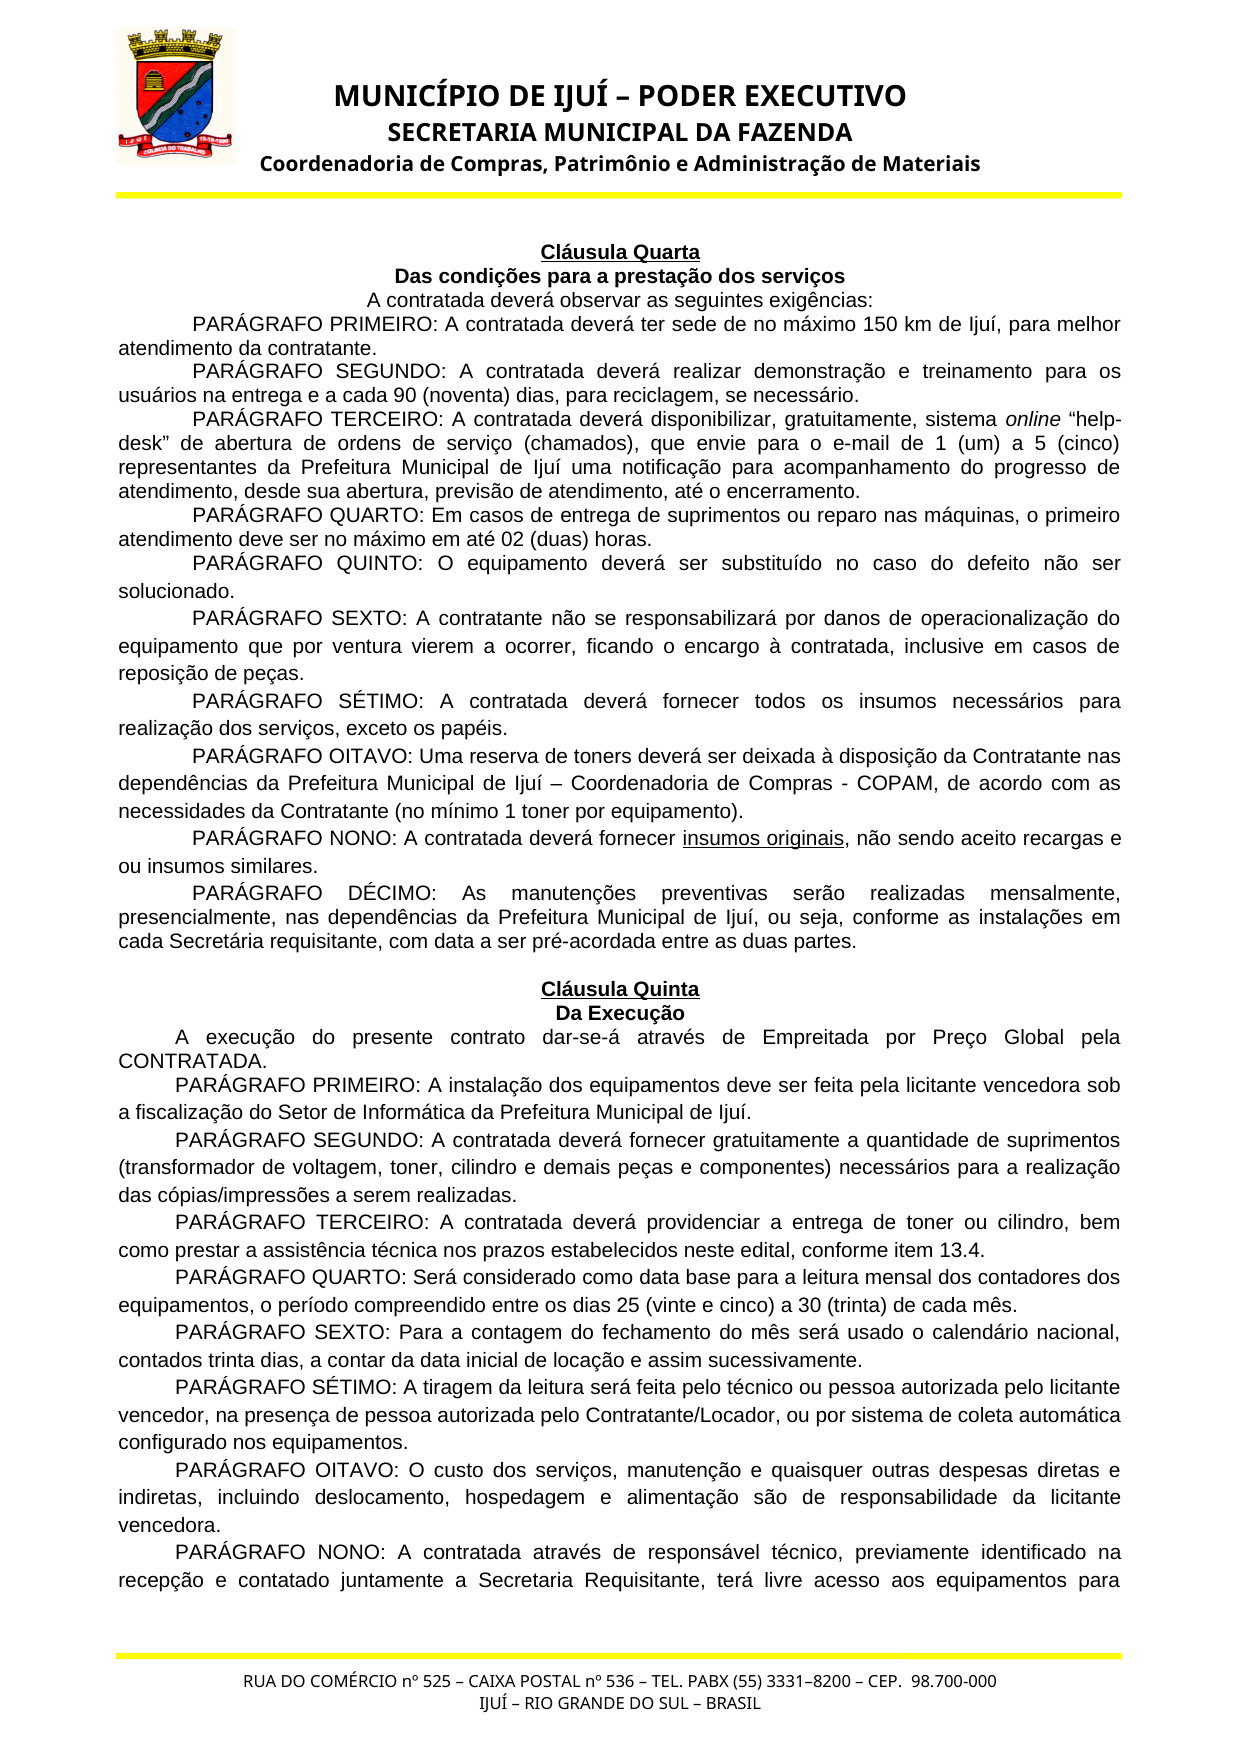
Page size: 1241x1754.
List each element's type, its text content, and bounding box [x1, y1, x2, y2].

picture [116, 28, 237, 164]
text Cláusula Quarta [118, 239, 1122, 263]
text A contratada deverá observar as seguintes exigências: [118, 287, 1122, 311]
text PARÁGRAFO SEGUNDO: A contratada deverá realizar demonstração e treinamento para os usuários na entrega e a cada 90 (noventa) dias, para reciclagem, se necessário. [118, 359, 1122, 407]
text Das condições para a prestação dos serviços [118, 263, 1122, 287]
text PARÁGRAFO SÉTIMO: A tiragem da leitura será feita pelo técnico ou pessoa autorizada pelo licitante vencedor, na presença de pessoa autorizada pelo Contratante/Locador, ou por sistema de coleta automática configurado nos equipamentos. [118, 1375, 1122, 1454]
text Da Execução [118, 1001, 1122, 1025]
text PARÁGRAFO SEXTO: Para a contagem do fechamento do mês será usado o calendário nacional, contados trinta dias, a contar da data inicial de locação e assim sucessivamente. [118, 1320, 1122, 1372]
text Cláusula Quinta [118, 977, 1122, 1001]
text PARÁGRAFO OITAVO: Uma reserva de toners deverá ser deixada à disposição da Contratante nas dependências da Prefeitura Municipal de Ijuí – Coordenadoria de Compras - COPAM, de acordo com as necessidades da Contratante (no mínimo 1 toner por equipamento). [118, 743, 1122, 822]
text PARÁGRAFO OITAVO: O custo dos serviços, manutenção e quaisquer outras despesas diretas e indiretas, incluindo deslocamento, hospedagem e alimentação são de responsabilidade da licitante vencedora. [118, 1458, 1122, 1537]
text PARÁGRAFO PRIMEIRO: A contratada deverá ter sede de no máximo 150 km de Ijuí, para melhor atendimento da contratante. [118, 311, 1122, 359]
text PARÁGRAFO NONO: A contratada deverá fornecer insumos originais, não sendo aceito recargas e ou insumos similares. [118, 826, 1122, 877]
text PARÁGRAFO TERCEIRO: A contratada deverá providenciar a entrega de toner ou cilindro, bem como prestar a assistência técnica nos prazos estabelecidos neste edital, conforme item 13.4. [118, 1210, 1122, 1262]
text PARÁGRAFO TERCEIRO: A contratada deverá disponibilizar, gratuitamente, sistema online “help-desk” de abertura de ordens de serviço (chamados), que envie para o e-mail de 1 (um) a 5 (cinco) representantes da Prefeitura Municipal de Ijuí uma notificação para acompanhamento do progresso de atendimento, desde sua abertura, previsão de atendimento, até o encerramento. [118, 407, 1122, 503]
text PARÁGRAFO SÉTIMO: A contratada deverá fornecer todos os insumos necessários para realização dos serviços, exceto os papéis. [118, 688, 1122, 740]
text PARÁGRAFO SEGUNDO: A contratada deverá fornecer gratuitamente a quantidade de suprimentos (transformador de voltagem, toner, cilindro e demais peças e componentes) necessários para a realização das cópias/impressões a serem realizadas. [118, 1128, 1122, 1207]
text A execução do presente contrato dar-se-á através de Empreitada por Preço Global pela CONTRATADA. [118, 1025, 1122, 1073]
text PARÁGRAFO QUINTO: O equipamento deverá ser substituído no caso do defeito não ser solucionado. [118, 551, 1122, 602]
text PARÁGRAFO QUARTO: Será considerado como data base para a leitura mensal dos contadores dos equipamentos, o período compreendido entre os dias 25 (vinte e cinco) a 30 (trinta) de cada mês. [118, 1265, 1122, 1317]
text PARÁGRAFO SEXTO: A contratante não se responsabilizará por danos de operacionalização do equipamento que por ventura vierem a ocorrer, ficando o encargo à contratada, inclusive em casos de reposição de peças. [118, 606, 1122, 685]
text PARÁGRAFO PRIMEIRO: A instalação dos equipamentos deve ser feita pela licitante vencedora sob a fiscalização do Setor de Informática da Prefeitura Municipal de Ijuí. [118, 1073, 1122, 1124]
text PARÁGRAFO DÉCIMO: As manutenções preventivas serão realizadas mensalmente, presencialmente, nas dependências da Prefeitura Municipal de Ijuí, ou seja, conforme as instalações em cada Secretária requisitante, com data a ser pré-acordada entre as duas partes. [118, 881, 1122, 953]
text PARÁGRAFO QUARTO: Em casos de entrega de suprimentos ou reparo nas máquinas, o primeiro atendimento deve ser no máximo em até 02 (duas) horas. [118, 503, 1122, 551]
